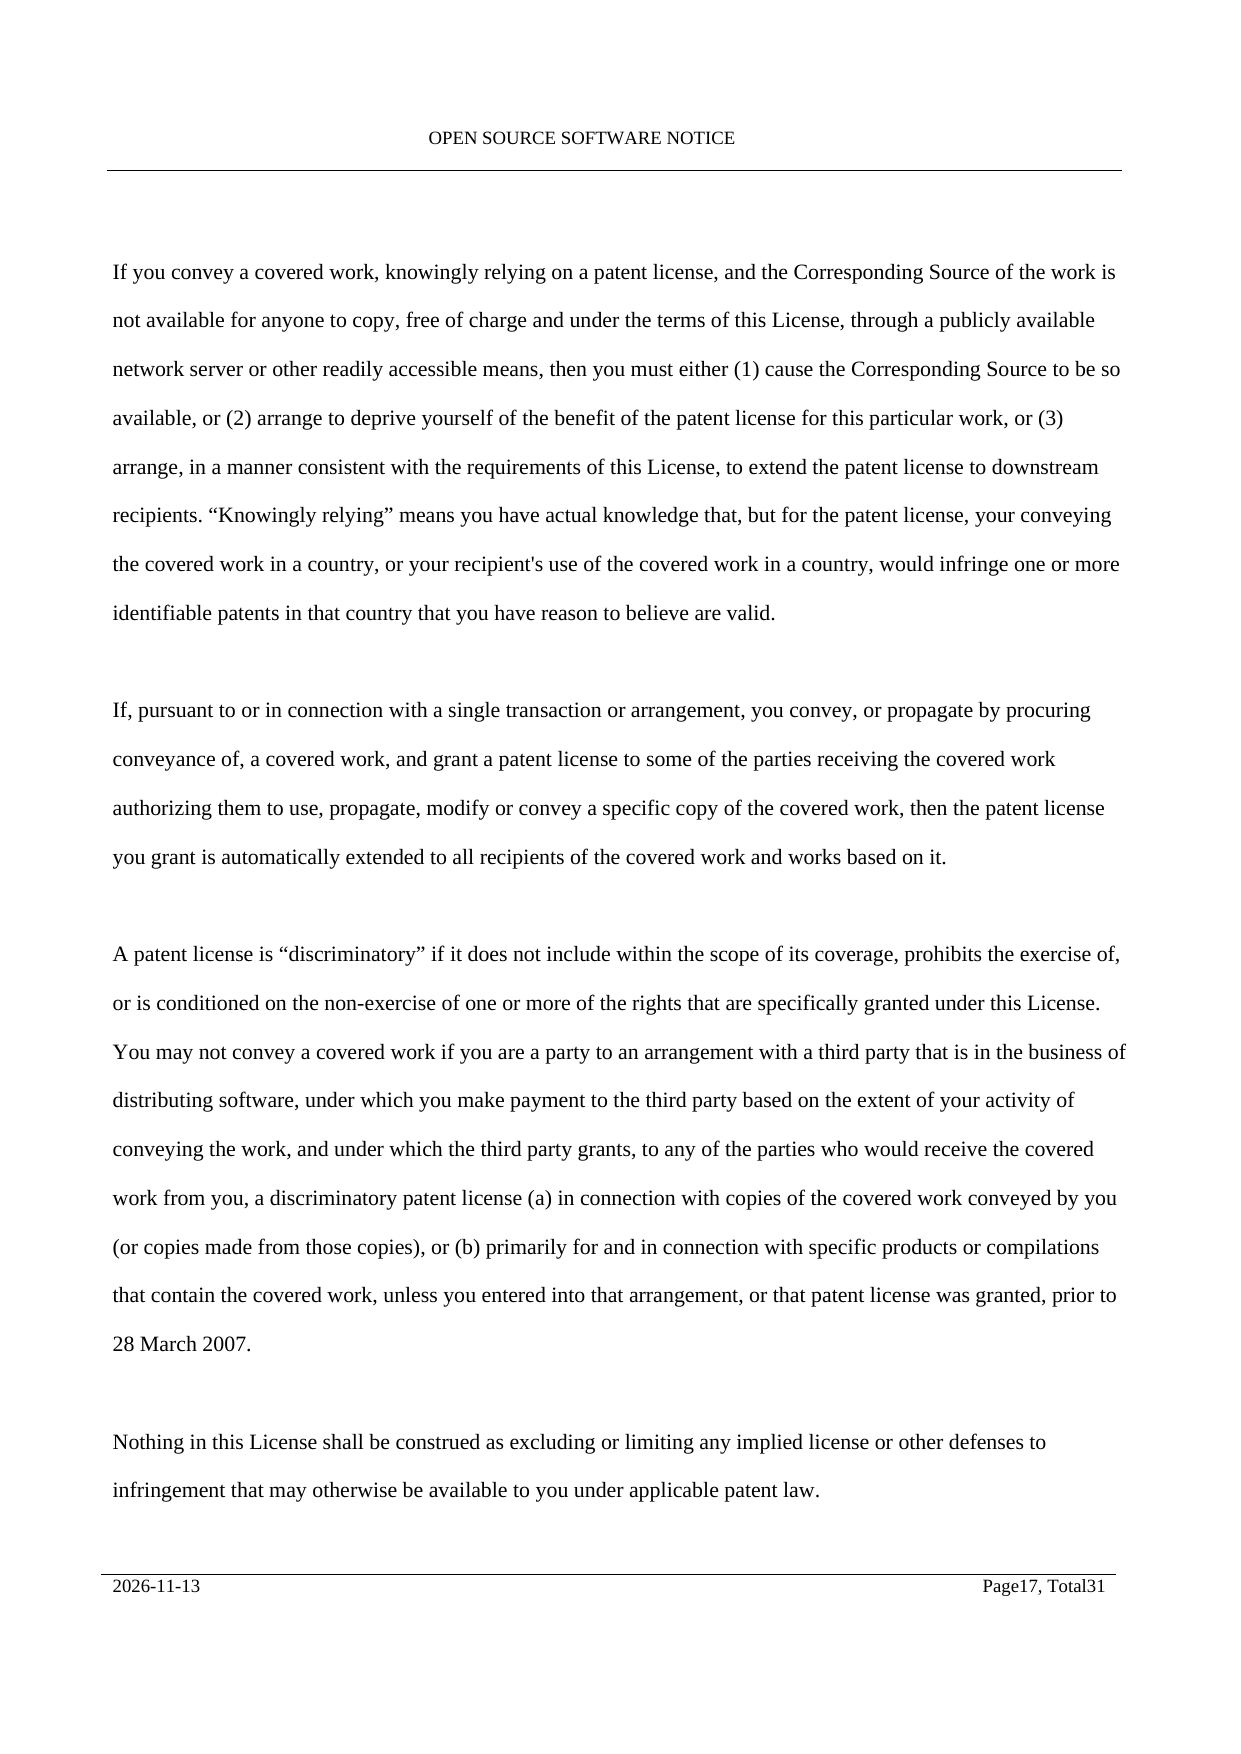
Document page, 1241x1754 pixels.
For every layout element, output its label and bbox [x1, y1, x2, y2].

text [112, 206, 1128, 1506]
